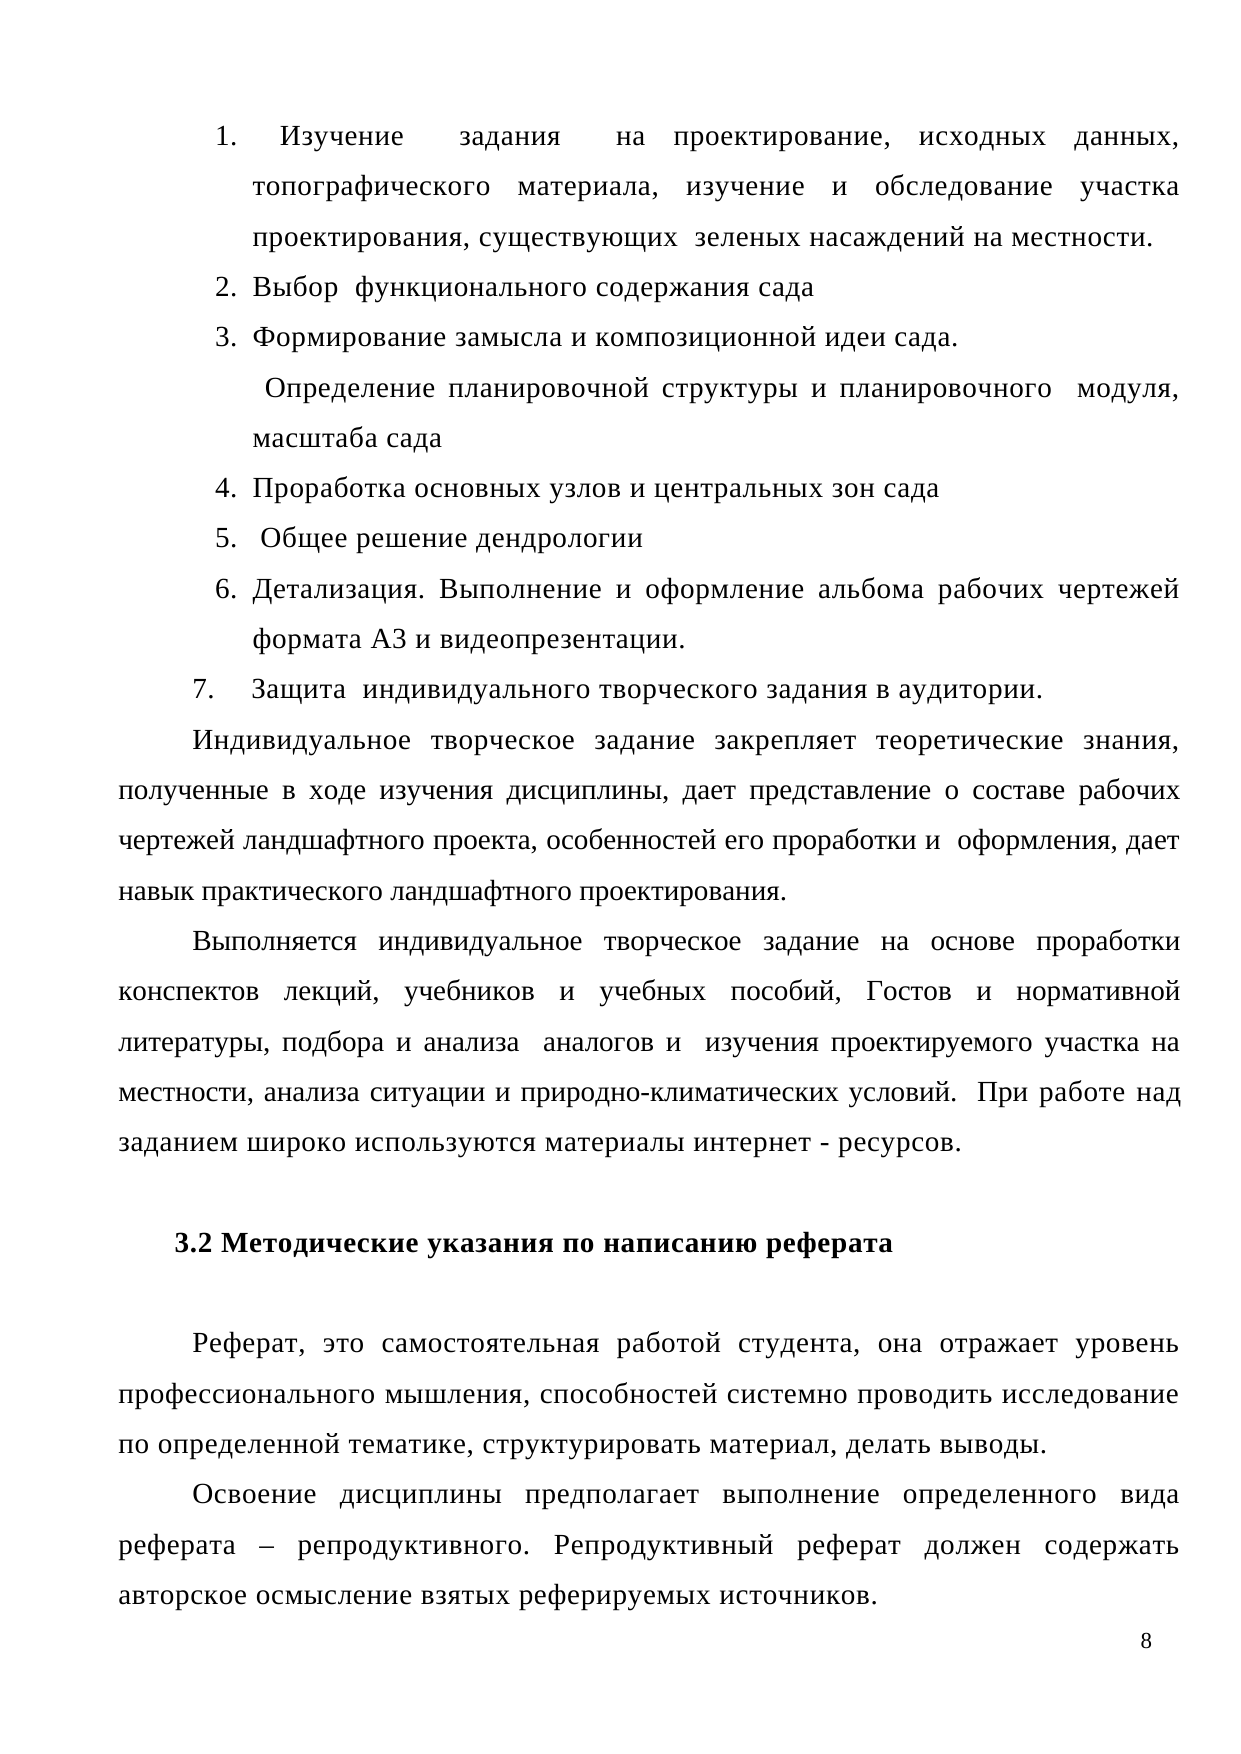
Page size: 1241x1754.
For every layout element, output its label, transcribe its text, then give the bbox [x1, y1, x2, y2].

list Проработка основных узлов и центральных зон сада [215, 470, 1181, 504]
text Выполняется индивидуальное творческое задание на основе проработки конспектов лекций, учебников и учебных пособий, Гостов и нормативной литературы, подбора и анализа аналогов и изучения проектируемого участка на местности, анализа ситуации и природно-климатических условий. При работе над заданием широко используются материалы интернет - ресурсов. [118, 923, 1181, 1158]
text Реферат, это самостоятельная работой студента, она отражает уровень профессионального мышления, способностей системно проводить исследование по определенной тематике, структурировать материал, делать выводы. [118, 1326, 1181, 1460]
list Выбор функционального содержания сада [215, 269, 1181, 303]
text 3.2 Методические указания по написанию реферата [118, 1225, 1181, 1258]
text Освоение дисциплины предполагает выполнение определенного вида реферата – репродуктивного. Репродуктивный реферат должен содержать авторское осмысление взятых реферируемых источников. [118, 1477, 1181, 1611]
list Защита индивидуального творческого задания в аудитории. [118, 672, 1181, 705]
list Детализация. Выполнение и оформление альбома рабочих чертежей формата А3 и видеопрезентации. [215, 571, 1181, 655]
list Формирование замысла и композиционной идеи сада. [215, 319, 1181, 353]
text Индивидуальное творческое задание закрепляет теоретические знания, полученные в ходе изучения дисциплины, дает представление о составе рабочих чертежей ландшафтного проекта, особенностей его проработки и оформления, дает навык практического ландшафтного проектирования. [118, 722, 1181, 906]
list Общее решение дендрологии [215, 521, 1181, 554]
text Определение планировочной структуры и планировочного модуля, масштаба сада [252, 370, 1181, 453]
list Изучение задания на проектирование, исходных данных, топографического материала, изучение и обследование участка проектирования, существующих зеленых насаждений на местности. [215, 118, 1181, 252]
